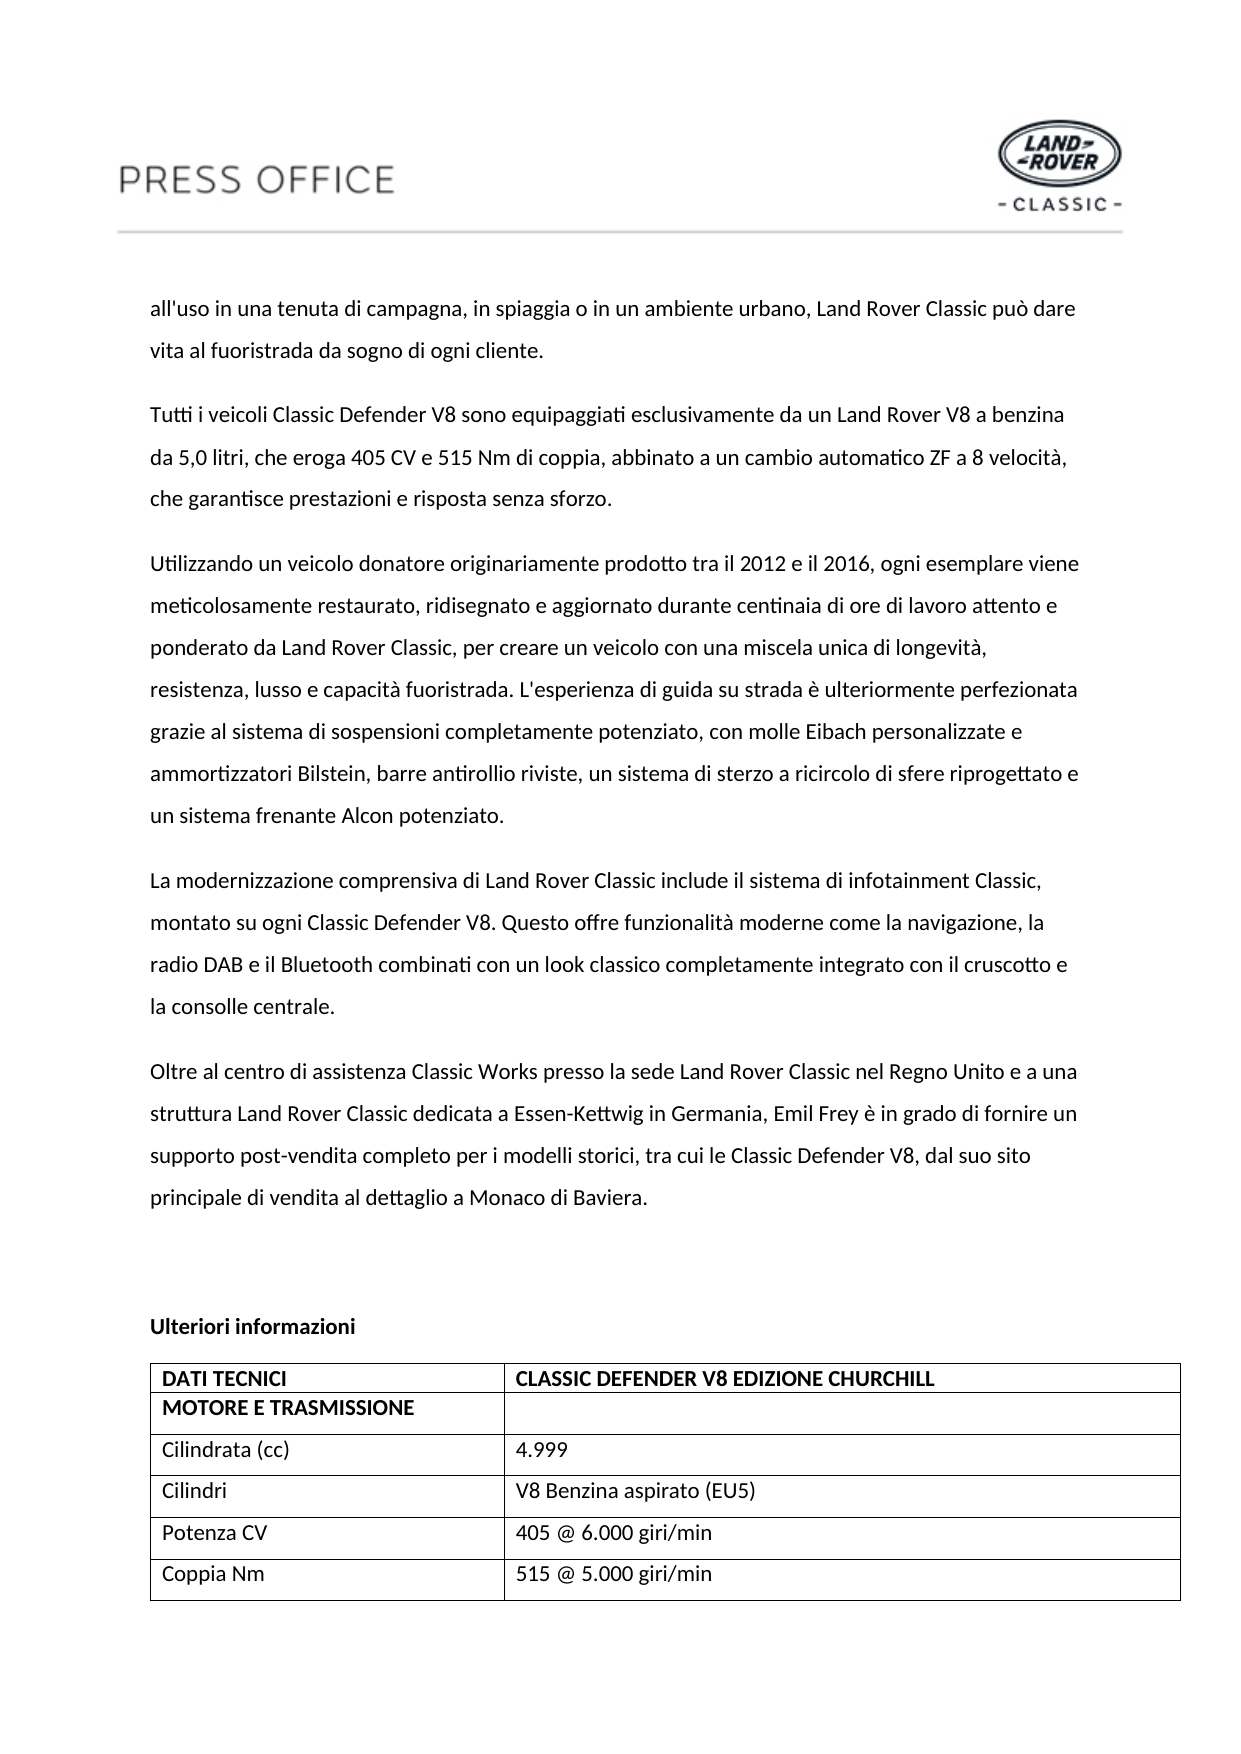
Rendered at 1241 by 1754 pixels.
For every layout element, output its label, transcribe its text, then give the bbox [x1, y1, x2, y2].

text Oltre al centro di assistenza Classic Works presso la sede Land Rover Classic nel Regno Unito e a una struttura Land Rover Classic dedicata a Essen-Kettwig in Germania, Emil Frey è in grado di fornire un supporto post-vendita completo per i modelli storici, tra cui le Classic Defender V8, dal suo sito principale di vendita al dettaglio a Monaco di Baviera. [150, 1057, 1090, 1211]
table_cell Cilindri [151, 1476, 504, 1517]
text Ulteriori informazioni [150, 1312, 1090, 1340]
table_cell MOTORE E TRASMISSIONE [151, 1393, 504, 1434]
text Utilizzando un veicolo donatore originariamente prodotto tra il 2012 e il 2016, ogni esemplare viene meticolosamente restaurato, ridisegnato e aggiornato durante centinaia di ore di lavoro attento e ponderato da Land Rover Classic, per creare un veicolo con una miscela unica di longevità, resistenza, lusso e capacità fuoristrada. L'esperienza di guida su strada è ulteriormente perfezionata grazie al sistema di sospensioni completamente potenziato, con molle Eibach personalizzate e ammortizzatori Bilstein, barre antirollio riviste, un sistema di sterzo a ricircolo di sfere riprogettato e un sistema frenante Alcon potenziato. [150, 549, 1090, 829]
text Tutti i veicoli Classic Defender V8 sono equipaggiati esclusivamente da un Land Rover V8 a benzina da 5,0 litri, che eroga 405 CV e 515 Nm di coppia, abbinato a un cambio automatico ZF a 8 velocità, che garantisce prestazioni e risposta senza sforzo. [150, 401, 1090, 513]
table_cell [505, 1393, 1180, 1434]
picture [0, 1, 1240, 255]
table_cell 405 @ 6.000 giri/min [505, 1518, 1180, 1558]
table_cell 515 @ 5.000 giri/min [505, 1560, 1180, 1600]
table_cell Cilindrata (cc) [151, 1435, 504, 1475]
table_cell Coppia Nm [151, 1560, 504, 1600]
table_cell Potenza CV [151, 1518, 504, 1558]
table_header CLASSIC DEFENDER V8 EDIZIONE CHURCHILL [505, 1364, 1180, 1392]
text La modernizzazione comprensiva di Land Rover Classic include il sistema di infotainment Classic, montato su ogni Classic Defender V8. Questo offre funzionalità moderne come la navigazione, la radio DAB e il Bluetooth combinati con un look classico completamente integrato con il cruscotto e la consolle centrale. [150, 866, 1090, 1020]
table_header DATI TECNICI [151, 1364, 504, 1392]
table_cell 4.999 [505, 1435, 1180, 1475]
table_cell V8 Benzina aspirato (EU5) [505, 1476, 1180, 1517]
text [150, 77, 1090, 364]
